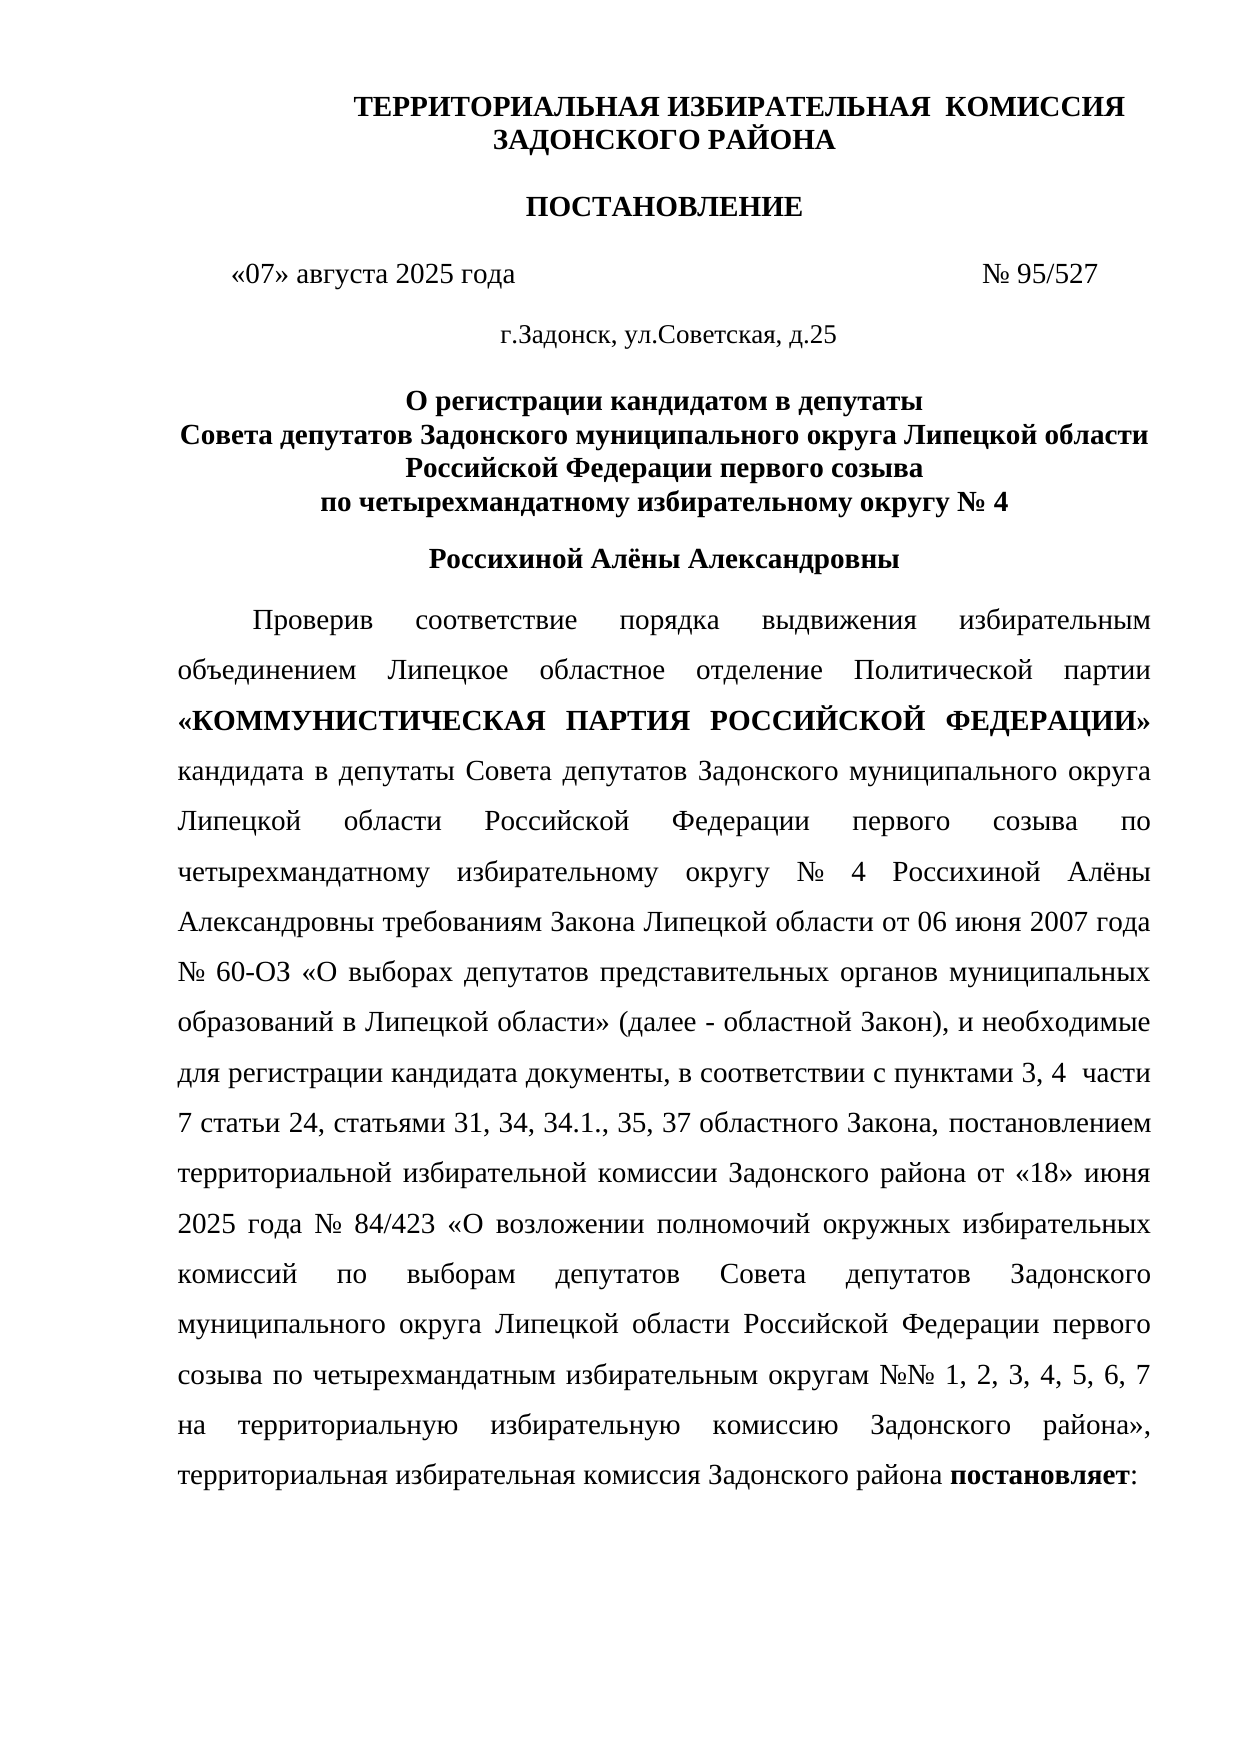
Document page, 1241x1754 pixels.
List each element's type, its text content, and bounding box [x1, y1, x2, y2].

text г.Задонск, ул.Советская, д.25 [186, 319, 1152, 350]
text «07» августа 2025 года № 95/527 [177, 256, 1152, 290]
text Россихиной Алёны Александровны [177, 542, 1152, 575]
text ПОСТАНОВЛЕНИЕ [177, 189, 1152, 223]
text О регистрации кандидатом в депутаты [177, 383, 1152, 417]
text Российской Федерации первого созыва [177, 450, 1152, 484]
text Совета депутатов Задонского муниципального округа Липецкой области [177, 417, 1152, 450]
subtitle Проверив соответствие порядка выдвижения избирательным объединением Липецкое областное отделение Политической партии «КОММУНИСТИЧЕСКАЯ ПАРТИЯ РОССИЙСКОЙ ФЕДЕРАЦИИ» кандидата в депутаты Совета депутатов Задонского муниципального округа Липецкой области Российской Федерации первого созыва по четырехмандатному избирательному округу № 4 Россихиной Алёны Александровны требованиям Закона Липецкой области от 06 июня 2007 года № 60-ОЗ «О выборах депутатов представительных органов муниципальных образований в Липецкой области» (далее - областной Закон), и необходимые для регистрации кандидата документы, в соответствии с пунктами 3, 4 части 7 статьи 24, статьями 31, 34, 34.1., 35, 37 областного Закона, постановлением территориальной избирательной комиссии Задонского района от «18» июня 2025 года № 84/423 «О возложении полномочий окружных избирательных комиссий по выборам депутатов Совета депутатов Задонского муниципального округа Липецкой области Российской Федерации первого созыва по четырехмандатным избирательным округам №№ 1, 2, 3, 4, 5, 6, 7 на территориальную избирательную комиссию Задонского района», территориальная избирательная комиссия Задонского района постановляет: [177, 602, 1152, 1491]
text ТЕРРИТОРИАЛЬНАЯ ИЗБИРАТЕЛЬНАЯ КОМИССИЯ [177, 89, 1152, 122]
text по четырехмандатному избирательному округу № 4 [177, 484, 1152, 517]
text ЗАДОНСКОГО РАЙОНА [177, 122, 1152, 156]
